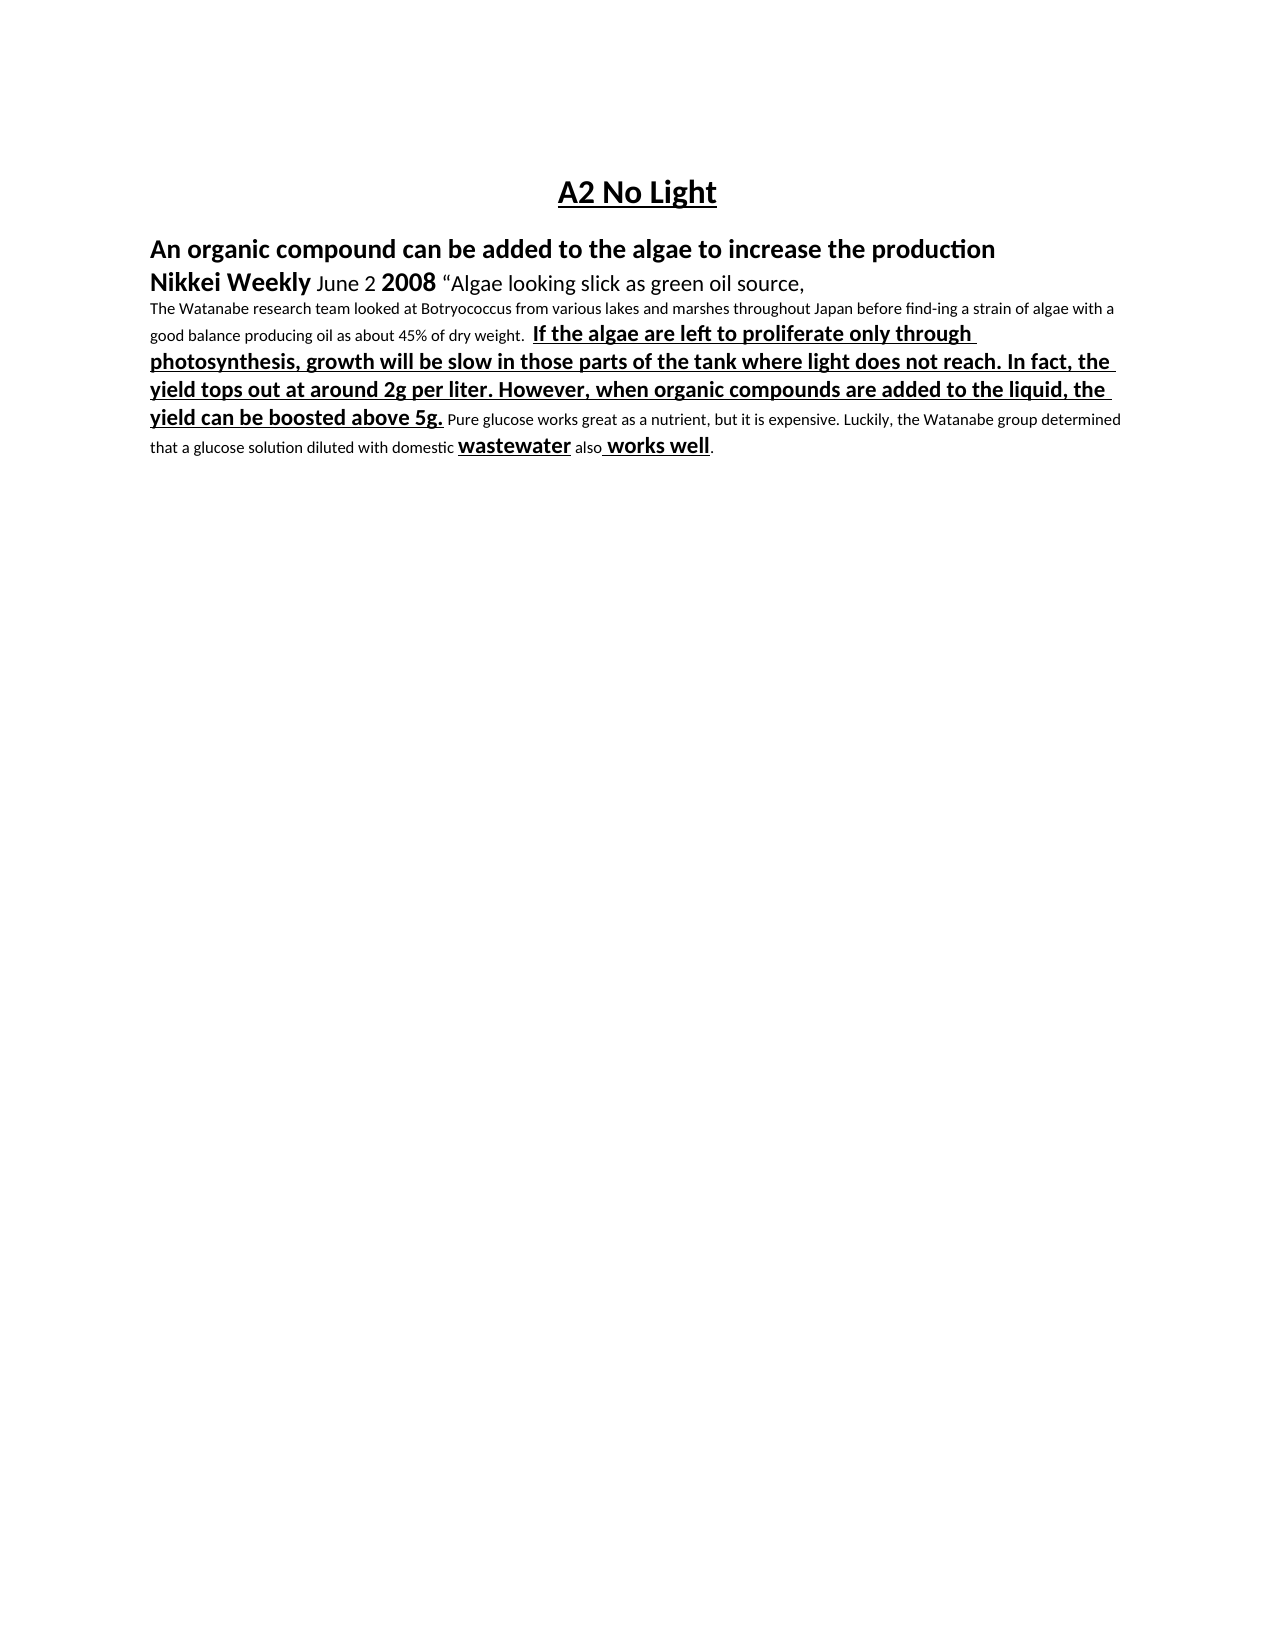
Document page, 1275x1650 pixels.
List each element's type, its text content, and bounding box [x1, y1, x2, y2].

text Nikkei Weekly June 2 2008 “Algae looking slick as green oil source, [150, 265, 1125, 298]
text The Watanabe research team looked at Botryococcus from various lakes and marshes throughout Japan before find-ing a strain of algae with a good balance producing oil as about 45% of dry weight. If the algae are left to proliferate only through photosynthesis, growth will be slow in those parts of the tank where light does not reach. In fact, the yield tops out at around 2g per liter. However, when organic compounds are added to the liquid, the yield can be boosted above 5g. Pure glucose works great as a nutrient, but it is expensive. Luckily, the Watanabe group determined that a glucose solution diluted with domestic wastewater also works well. [150, 298, 1125, 459]
subtitle A2 No Light [150, 171, 1125, 212]
subtitle An organic compound can be added to the algae to increase the production [150, 232, 1125, 265]
